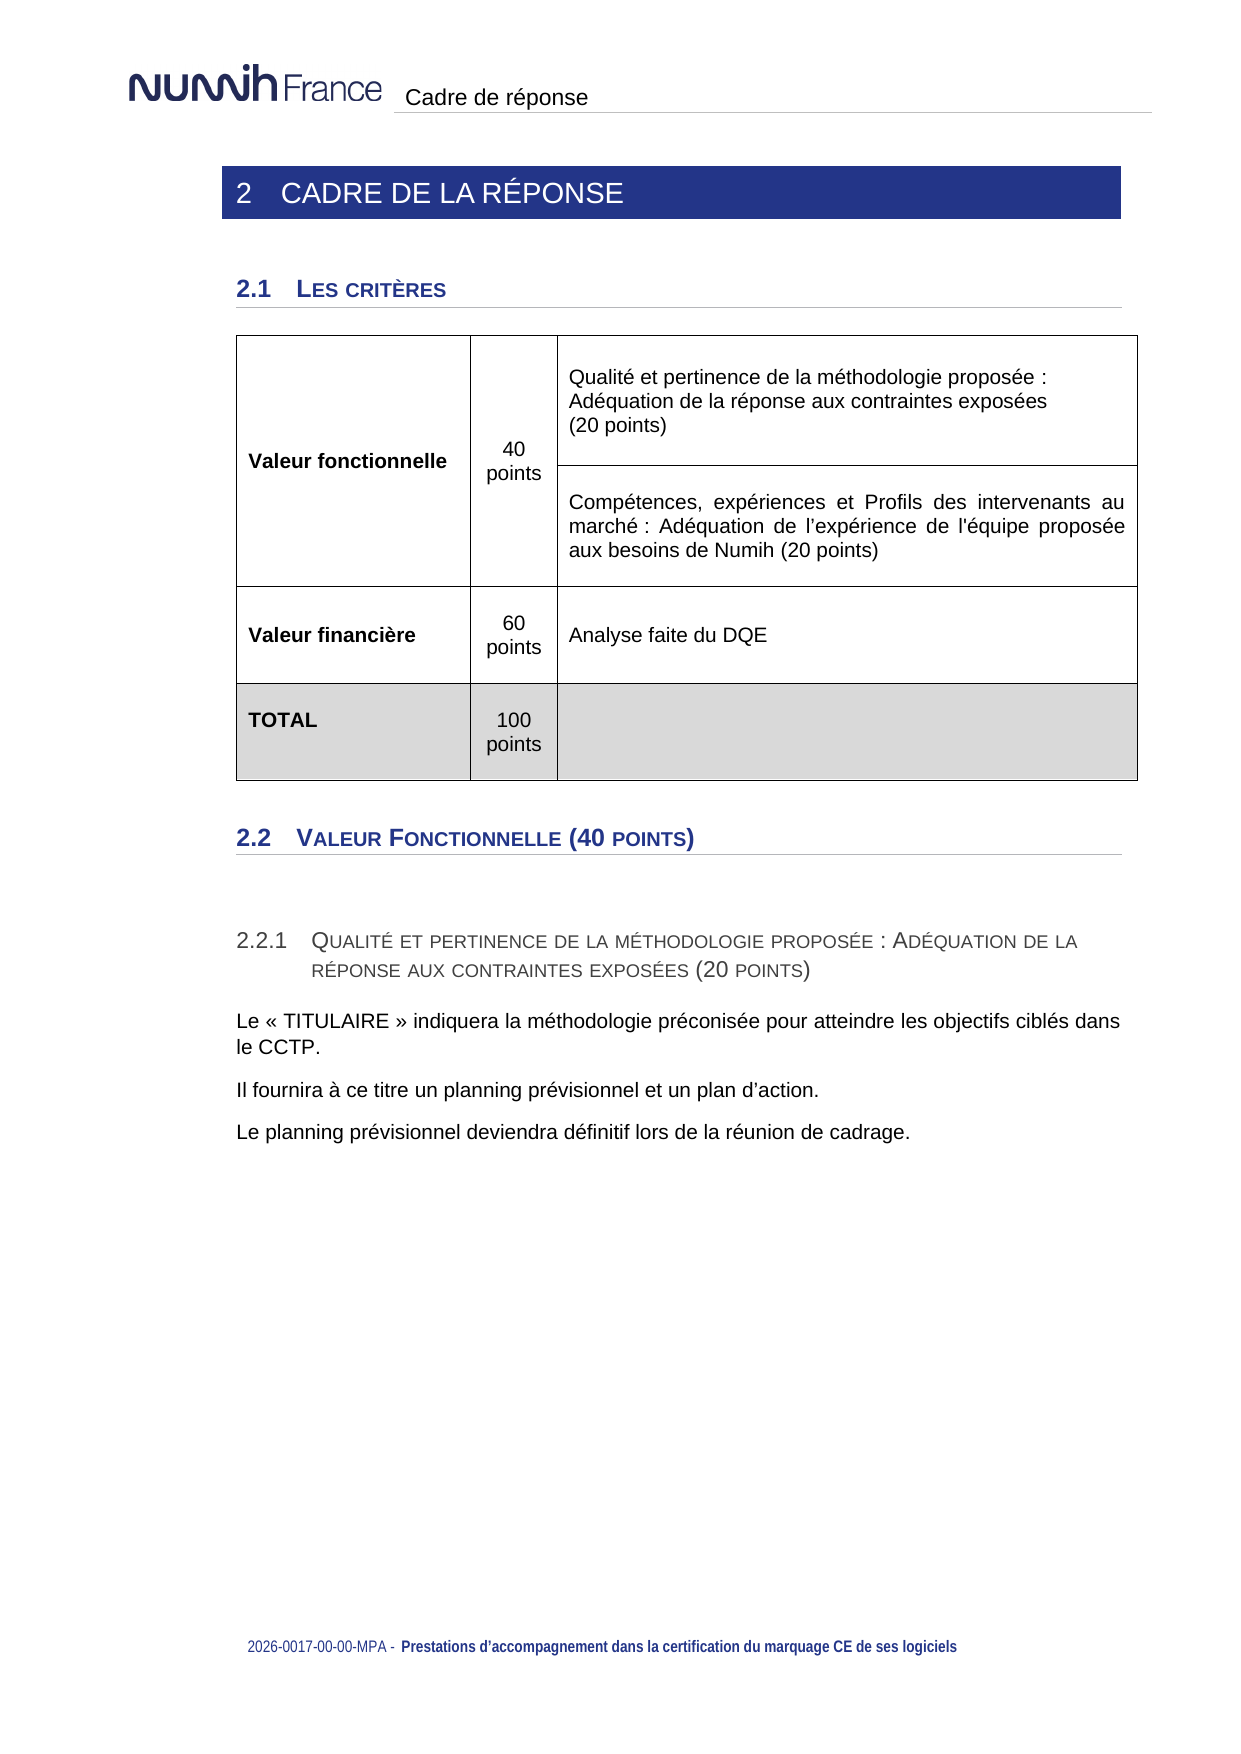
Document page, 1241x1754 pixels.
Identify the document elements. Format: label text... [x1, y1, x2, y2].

table_header Qualité et pertinence de la méthodologie proposée : Adéquation de la réponse aux contraintes exposées (20 points) [558, 336, 1137, 465]
table_cell Compétences, expériences et Profils des intervenants au marché : Adéquation de l’expérience de l'équipe proposée aux besoins de Numih (20 points) [558, 466, 1137, 586]
table_cell Analyse faite du DQE [558, 587, 1137, 683]
text Le planning prévisionnel deviendra définitif lors de la réunion de cadrage. [236, 1120, 1122, 1144]
text Il fournira à ce titre un planning prévisionnel et un plan d’action. [236, 1078, 1122, 1102]
table_cell [558, 684, 1137, 779]
subtitle Cadre de la réponse [223, 168, 1120, 218]
subtitle Valeur Fonctionnelle (40 points) [236, 823, 1122, 854]
table_cell Valeur financière [237, 587, 470, 683]
table_cell TOTAL [237, 684, 470, 779]
table_cell 100 points [471, 684, 557, 779]
picture [129, 64, 382, 101]
table_cell 60 points [471, 587, 557, 683]
subtitle Les critères [236, 274, 1122, 307]
table_header 40 points [471, 336, 557, 586]
table_header Valeur fonctionnelle [237, 336, 470, 586]
subtitle Qualité et pertinence de la méthodologie proposée : Adéquation de la réponse aux contraintes exposées (20 points) [236, 927, 1122, 982]
text Le « TITULAIRE » indiquera la méthodologie préconisée pour atteindre les objectifs ciblés dans le CCTP. [236, 1009, 1122, 1059]
